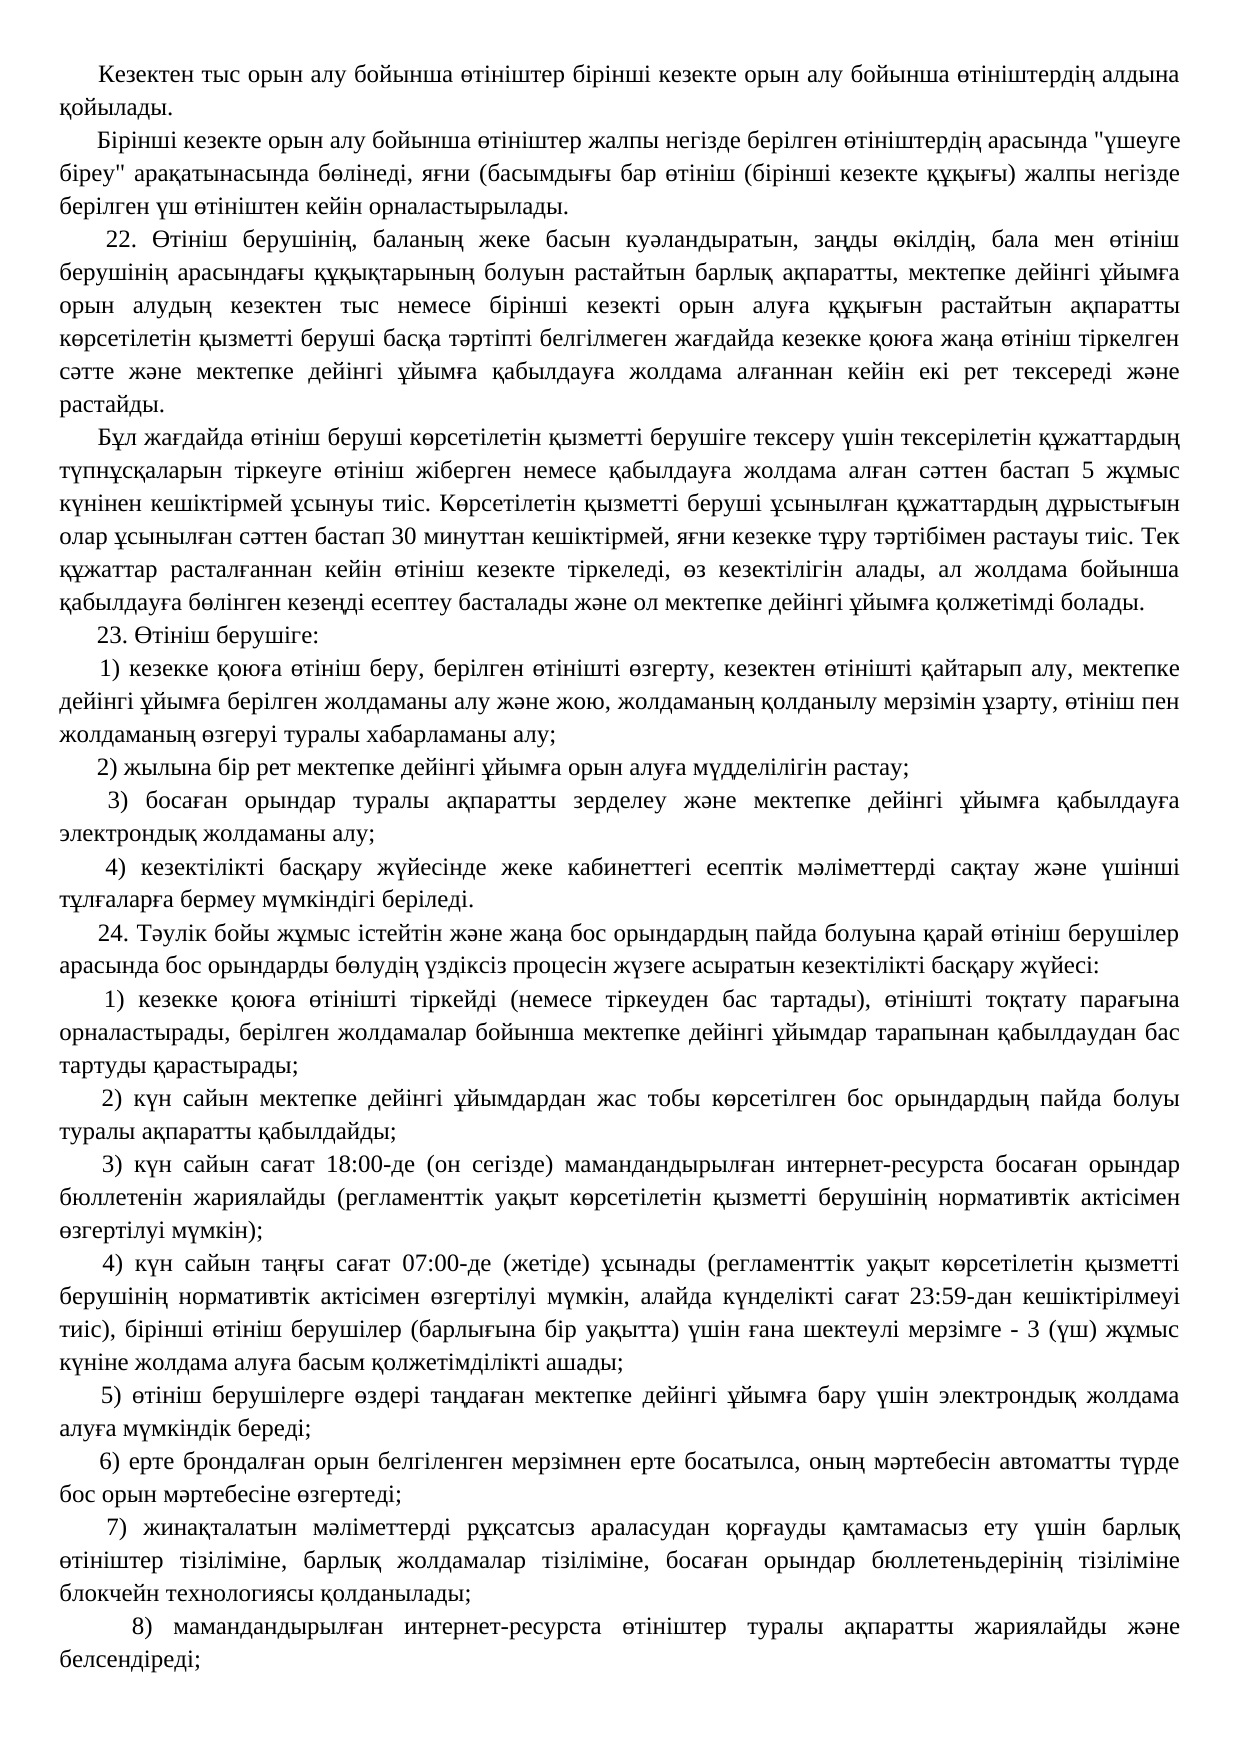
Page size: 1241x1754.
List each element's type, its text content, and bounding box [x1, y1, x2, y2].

text Кезектен тыс орын алу бойынша өтініштер бірінші кезекте орын алу бойынша өтініштердің алдына қойылады. [59, 59, 1181, 121]
text 4) күн сайын таңғы сағат 07:00-де (жетіде) ұсынады (регламенттік уақыт көрсетілетін қызметті берушінің нормативтік актісімен өзгертілуі мүмкін, алайда күнделікті сағат 23:59-дан кешіктірілмеуі тиіс), бірінші өтініш берушілер (барлығына бір уақытта) үшін ғана шектеулі мерзімге - 3 (үш) жұмыс күніне жолдама алуға басым қолжетімділікті ашады; [59, 1248, 1181, 1376]
text 22. Өтініш берушінің, баланың жеке басын куәландыратын, заңды өкілдің, бала мен өтініш берушінің арасындағы құқықтарының болуын растайтын барлық ақпаратты, мектепке дейінгі ұйымға орын алудың кезектен тыс немесе бірінші кезекті орын алуға құқығын растайтын ақпаратты көрсетілетін қызметті беруші басқа тәртіпті белгілмеген жағдайда кезекке қоюға жаңа өтініш тіркелген сәтте және мектепке дейінгі ұйымға қабылдауға жолдама алғаннан кейін екі рет тексереді және растайды. [59, 224, 1181, 418]
text Бұл жағдайда өтініш беруші көрсетілетін қызметті берушіге тексеру үшін тексерілетін құжаттардың түпнұсқаларын тіркеуге өтініш жіберген немесе қабылдауға жолдама алған сәттен бастап 5 жұмыс күнінен кешіктірмей ұсынуы тиіс. Көрсетілетін қызметті беруші ұсынылған құжаттардың дұрыстығын олар ұсынылған сәттен бастап 30 минуттан кешіктірмей, яғни кезекке тұру тәртібімен растауы тиіс. Тек құжаттар расталғаннан кейін өтініш кезекте тіркеледі, өз кезектілігін алады, ал жолдама бойынша қабылдауға бөлінген кезеңді есептеу басталады және ол мектепке дейінгі ұйымға қолжетімді болады. [59, 422, 1181, 616]
text 24. Тәулік бойы жұмыс істейтін және жаңа бос орындардың пайда болуына қарай өтініш берушілер арасында бос орындарды бөлудің үздіксіз процесін жүзеге асыратын кезектілікті басқару жүйесі: [59, 918, 1181, 979]
text 3) күн сайын сағат 18:00-де (он сегізде) мамандандырылған интернет-ресурста босаған орындар бюллетенін жариялайды (регламенттік уақыт көрсетілетін қызметті берушінің нормативтік актісімен өзгертілуі мүмкін); [59, 1149, 1181, 1243]
text 1) кезекке қоюға өтінішті тіркейді (немесе тіркеуден бас тартады), өтінішті тоқтату парағына орналастырады, берілген жолдамалар бойынша мектепке дейінгі ұйымдар тарапынан қабылдаудан бас тартуды қарастырады; [59, 984, 1181, 1078]
text 8) мамандандырылған интернет-ресурста өтініштер туралы ақпаратты жариялайды және белсендіреді; [59, 1611, 1181, 1673]
text 1) кезекке қоюға өтініш беру, берілген өтінішті өзгерту, кезектен өтінішті қайтарып алу, мектепке дейінгі ұйымға берілген жолдаманы алу және жою, жолдаманың қолданылу мерзімін ұзарту, өтініш пен жолдаманың өзгеруі туралы хабарламаны алу; [59, 653, 1181, 748]
text Бірінші кезекте орын алу бойынша өтініштер жалпы негізде берілген өтініштердің арасында "үшеуге біреу" арақатынасында бөлінеді, яғни (басымдығы бар өтініш (бірінші кезекте құқығы) жалпы негізде берілген үш өтініштен кейін орналастырылады. [59, 125, 1181, 220]
text 4) кезектілікті басқару жүйесінде жеке кабинеттегі есептік мәліметтерді сақтау және үшінші тұлғаларға бермеу мүмкіндігі беріледі. [59, 852, 1181, 913]
text 6) ерте брондалған орын белгіленген мерзімнен ерте босатылса, оның мәртебесін автоматты түрде бос орын мәртебесіне өзгертеді; [59, 1446, 1181, 1508]
text 23. Өтініш берушіге: [59, 620, 1181, 649]
text 7) жинақталатын мәліметтерді рұқсатсыз араласудан қорғауды қамтамасыз ету үшін барлық өтініштер тізіліміне, барлық жолдамалар тізіліміне, босаған орындар бюллетеньдерінің тізіліміне блокчейн технологиясы қолданылады; [59, 1512, 1181, 1607]
text 3) босаған орындар туралы ақпаратты зерделеу және мектепке дейінгі ұйымға қабылдауға электрондық жолдаманы алу; [59, 786, 1181, 847]
text 2) жылына бір рет мектепке дейінгі ұйымға орын алуға мүдделілігін растау; [59, 752, 1181, 781]
text 5) өтініш берушілерге өздері таңдаған мектепке дейінгі ұйымға бару үшін электрондық жолдама алуға мүмкіндік береді; [59, 1380, 1181, 1442]
text 2) күн сайын мектепке дейінгі ұйымдардан жас тобы көрсетілген бос орындардың пайда болуы туралы ақпаратты қабылдайды; [59, 1083, 1181, 1144]
